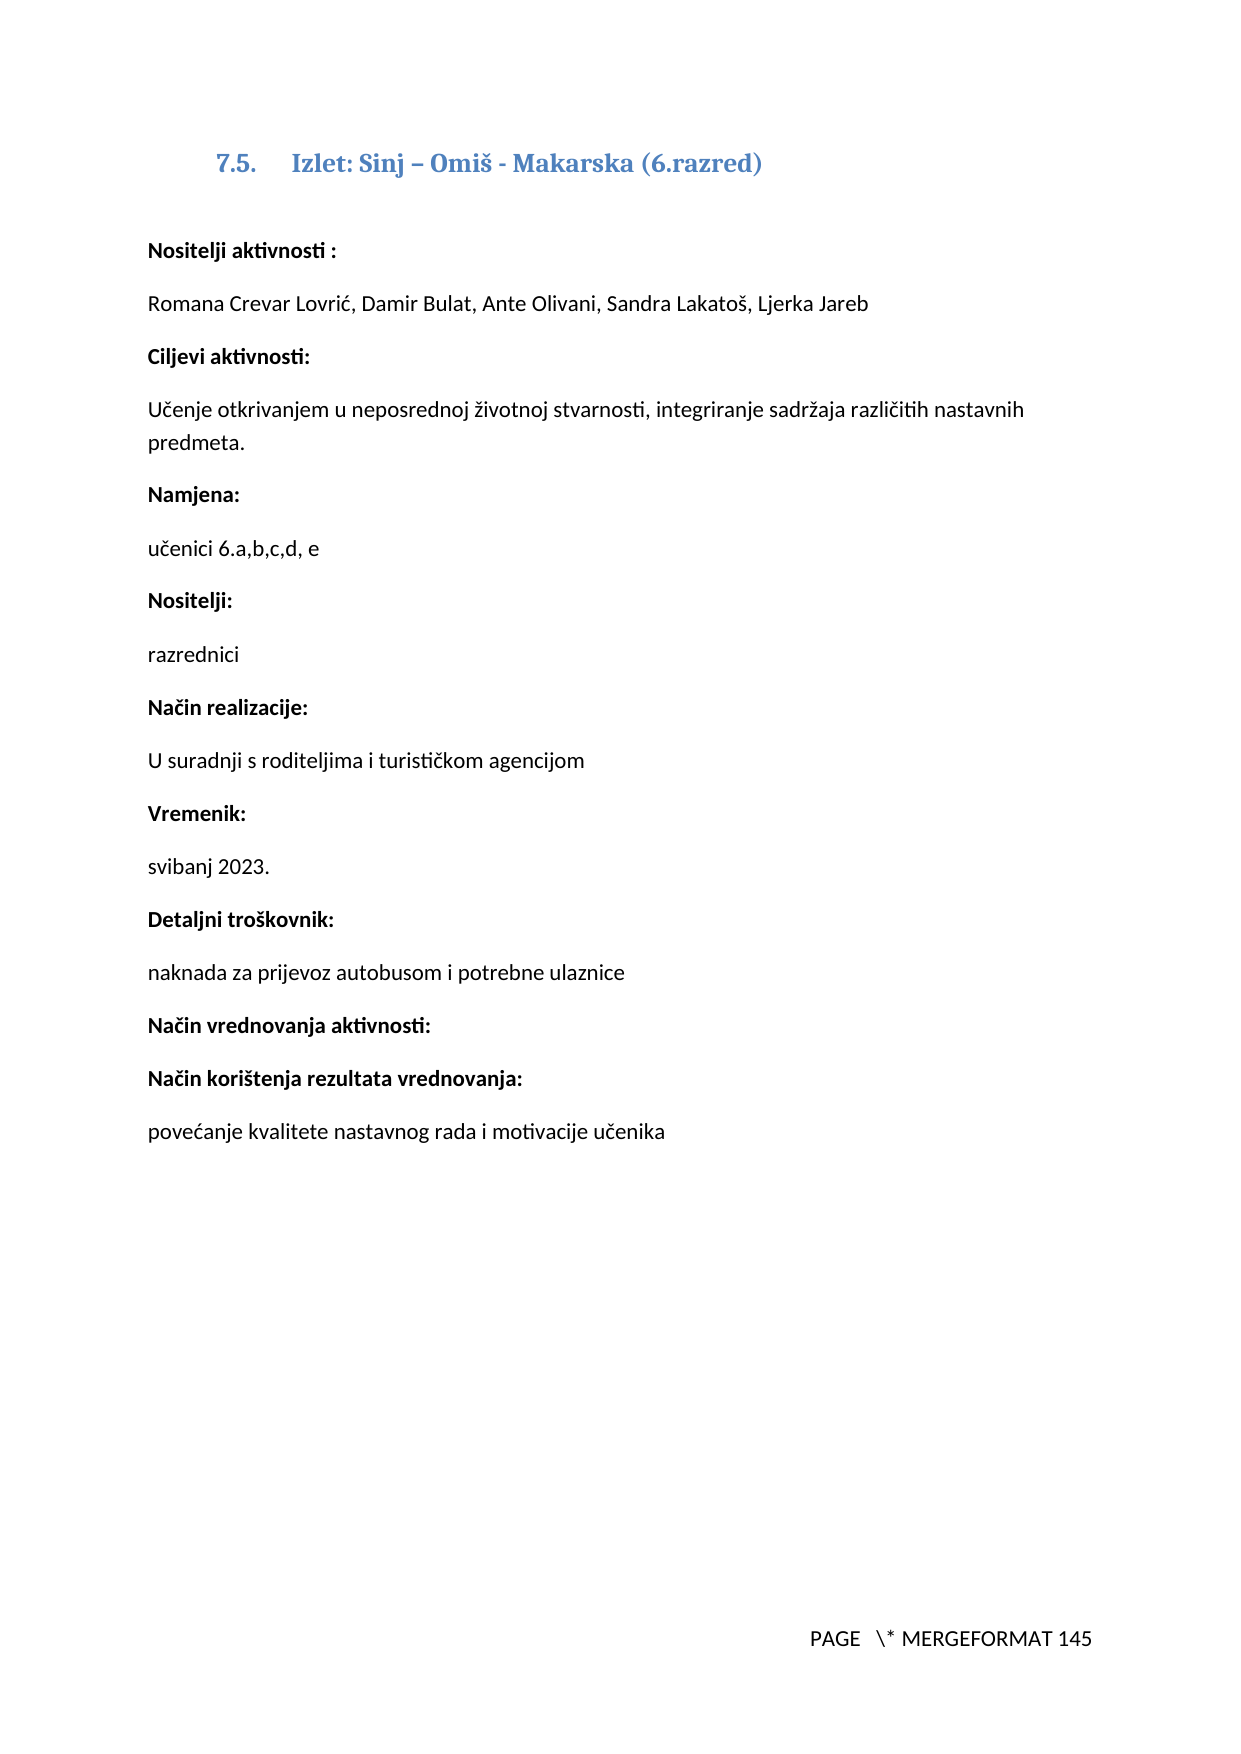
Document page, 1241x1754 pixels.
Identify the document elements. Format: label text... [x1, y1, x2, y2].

text Romana Crevar Lovrić, Damir Bulat, Ante Olivani, Sandra Lakatoš, Ljerka Jareb [148, 289, 1093, 317]
subtitle Izlet: Sinj – Omiš - Makarska (6.razred) [216, 148, 1093, 179]
text razrednici [148, 640, 1093, 668]
text Način realizacije: [148, 693, 1093, 721]
text naknada za prijevoz autobusom i potrebne ulaznice [148, 958, 1093, 986]
text učenici 6.a,b,c,d, e [148, 534, 1093, 562]
text Nositelji: [148, 587, 1093, 615]
text U suradnji s roditeljima i turističkom agencijom [148, 746, 1093, 774]
text Ciljevi aktivnosti: [148, 342, 1093, 370]
text Vremenik: [148, 799, 1093, 827]
text Detaljni troškovnik: [148, 905, 1093, 933]
text Učenje otkrivanjem u neposrednoj životnoj stvarnosti, integriranje sadržaja različitih nastavnih predmeta. [148, 395, 1093, 456]
text povećanje kvalitete nastavnog rada i motivacije učenika [148, 1117, 1093, 1145]
text svibanj 2023. [148, 852, 1093, 880]
text Nositelji aktivnosti : [148, 236, 1093, 264]
text Način vrednovanja aktivnosti: [148, 1011, 1093, 1039]
text Namjena: [148, 481, 1093, 509]
text Način korištenja rezultata vrednovanja: [148, 1064, 1093, 1092]
